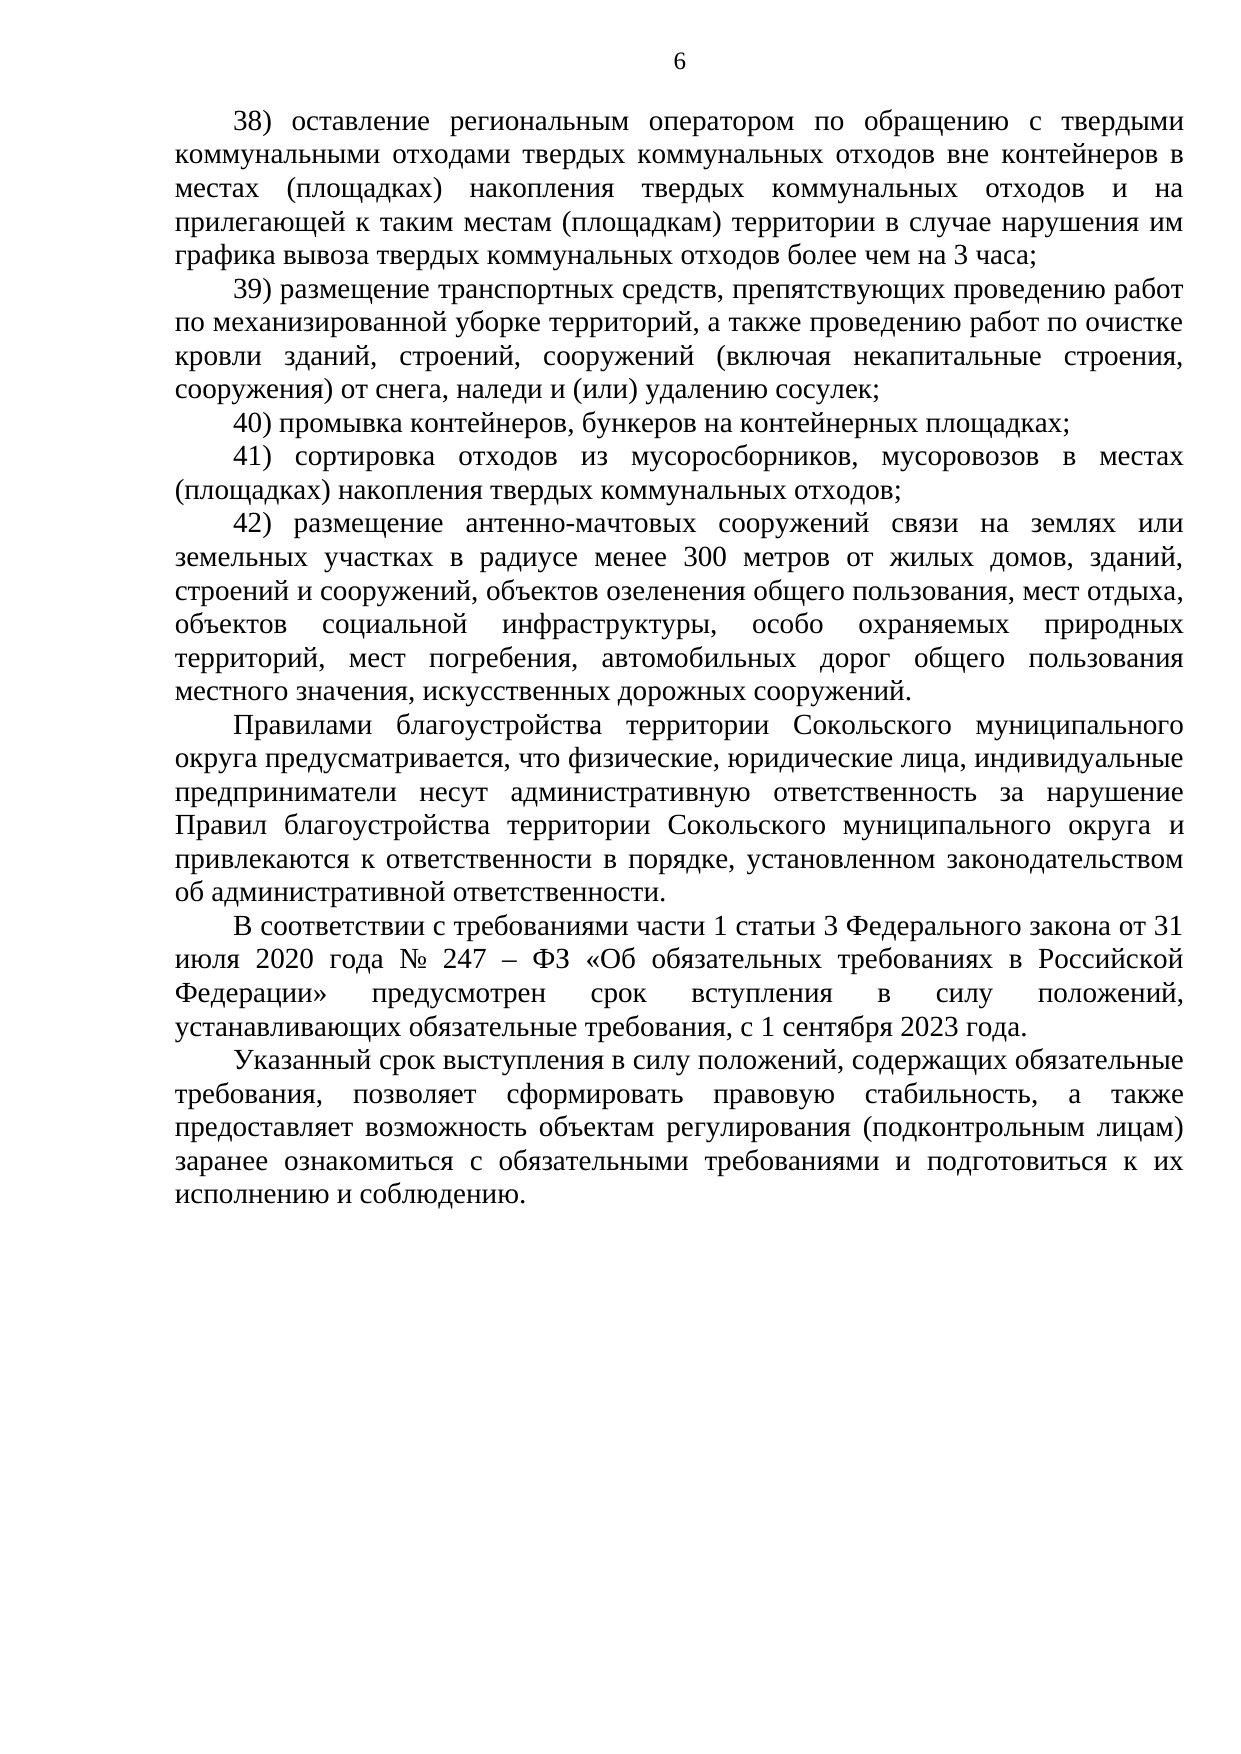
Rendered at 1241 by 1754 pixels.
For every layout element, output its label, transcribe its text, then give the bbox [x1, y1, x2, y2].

text Указанный срок выступления в силу положений, содержащих обязательные требования, позволяет сформировать правовую стабильность, а также предоставляет возможность объектам регулирования (подконтрольным лицам) заранее ознакомиться с обязательными требованиями и подготовиться к их исполнению и соблюдению. [174, 1042, 1184, 1210]
text 42) размещение антенно-мачтовых сооружений связи на землях или земельных участках в радиусе менее 300 метров от жилых домов, зданий, строений и сооружений, объектов озеленения общего пользования, мест отдыха, объектов социальной инфраструктуры, особо охраняемых природных территорий, мест погребения, автомобильных дорог общего пользования местного значения, искусственных дорожных сооружений. [174, 506, 1184, 707]
text 39) размещение транспортных средств, препятствующих проведению работ по механизированной уборке территорий, а также проведению работ по очистке кровли зданий, строений, сооружений (включая некапитальные строения, сооружения) от снега, наледи и (или) удалению сосулек; [174, 271, 1184, 405]
text 41) сортировка отходов из мусоросборников, мусоровозов в местах (площадках) накопления твердых коммунальных отходов; [174, 438, 1184, 506]
text 40) промывка контейнеров, бункеров на контейнерных площадках; [174, 405, 1184, 438]
text 38) оставление региональным оператором по обращению с твердыми коммунальными отходами твердых коммунальных отходов вне контейнеров в местах (площадках) накопления твердых коммунальных отходов и на прилегающей к таким местам (площадкам) территории в случае нарушения им графика вывоза твердых коммунальных отходов более чем на 3 часа; [174, 103, 1184, 271]
text Правилами благоустройства территории Сокольского муниципального округа предусматривается, что физические, юридические лица, индивидуальные предприниматели несут административную ответственность за нарушение Правил благоустройства территории Сокольского муниципального округа и привлекаются к ответственности в порядке, установленном законодательством об административной ответственности. [174, 707, 1184, 908]
text В соответствии с требованиями части 1 статьи 3 Федерального закона от 31 июля 2020 года № 247 – ФЗ «Об обязательных требованиях в Российской Федерации» предусмотрен срок вступления в силу положений, устанавливающих обязательные требования, с 1 сентября 2023 года. [174, 908, 1184, 1042]
